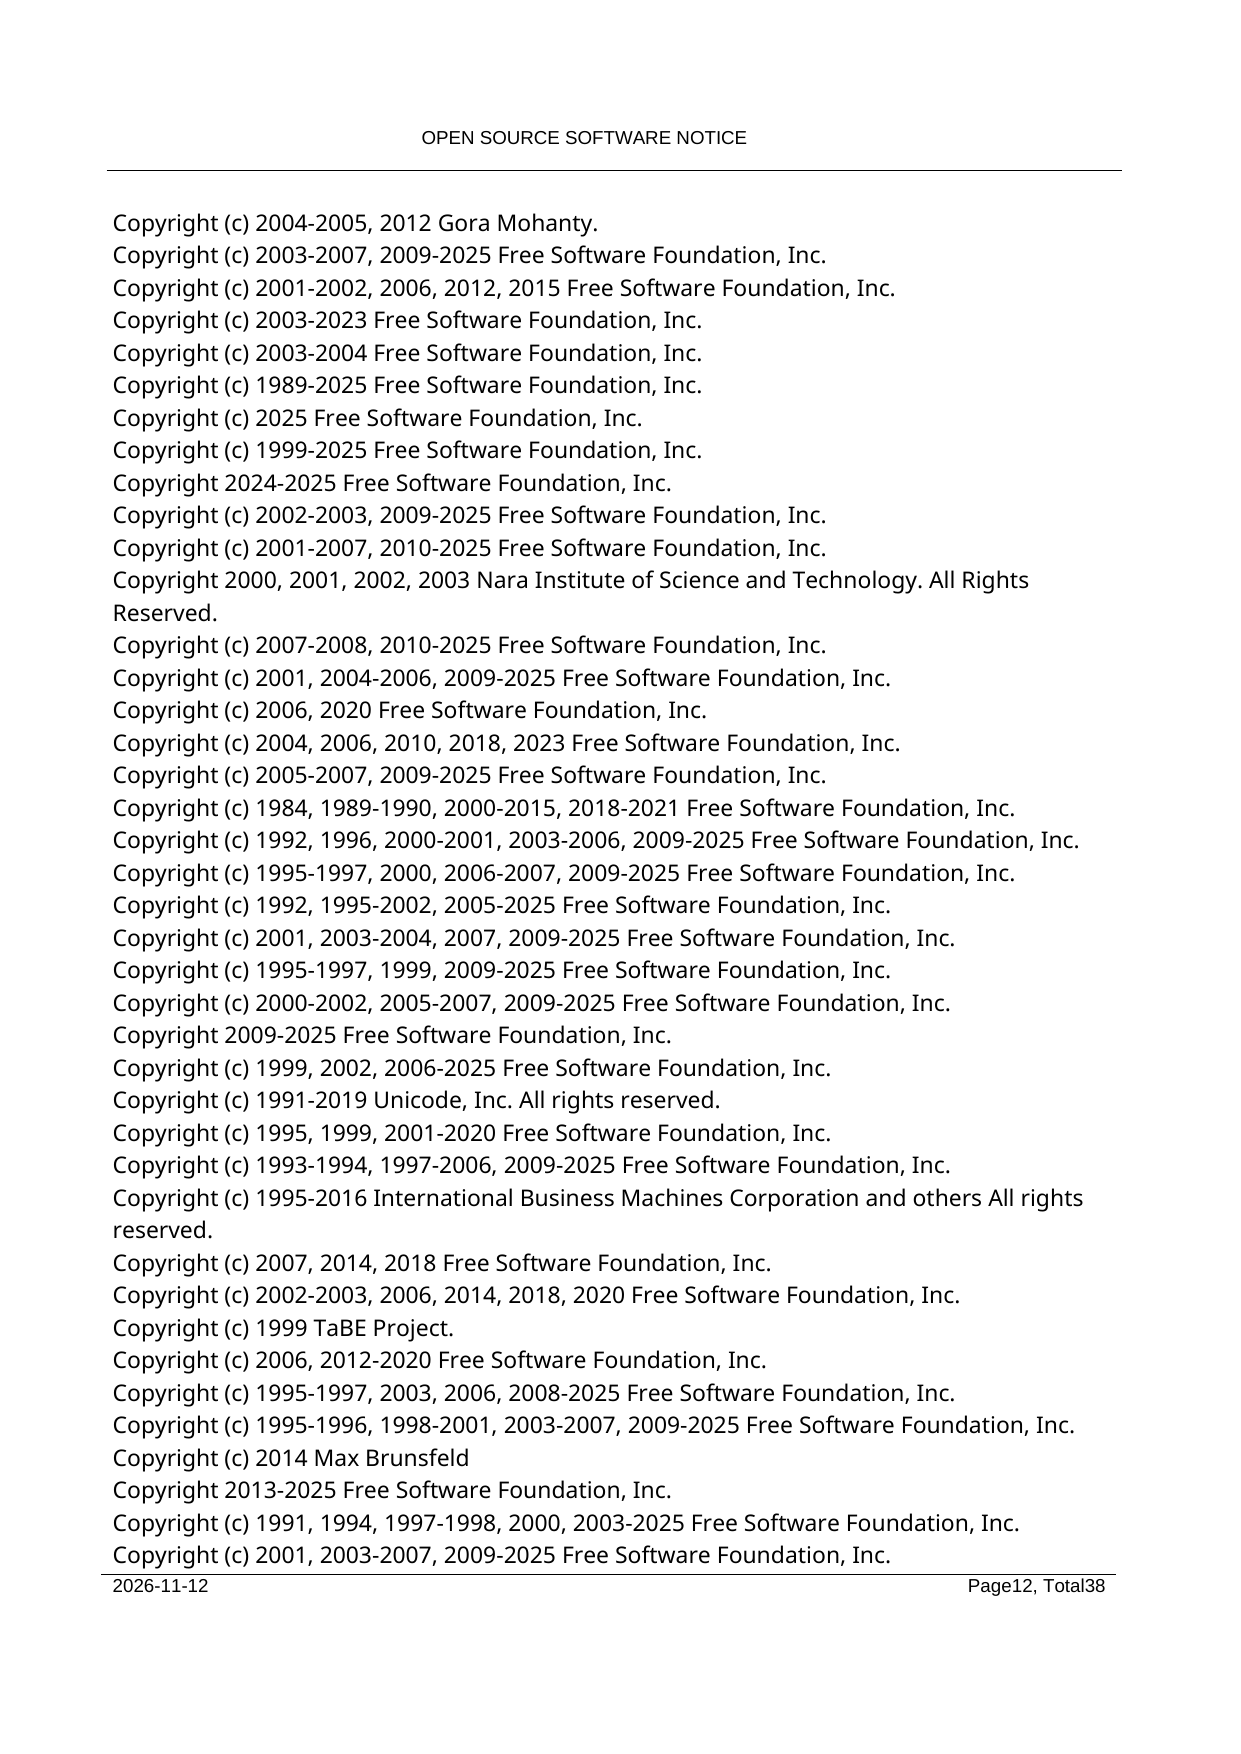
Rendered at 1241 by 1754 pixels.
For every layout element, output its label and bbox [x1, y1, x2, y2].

text [112, 206, 1128, 1571]
